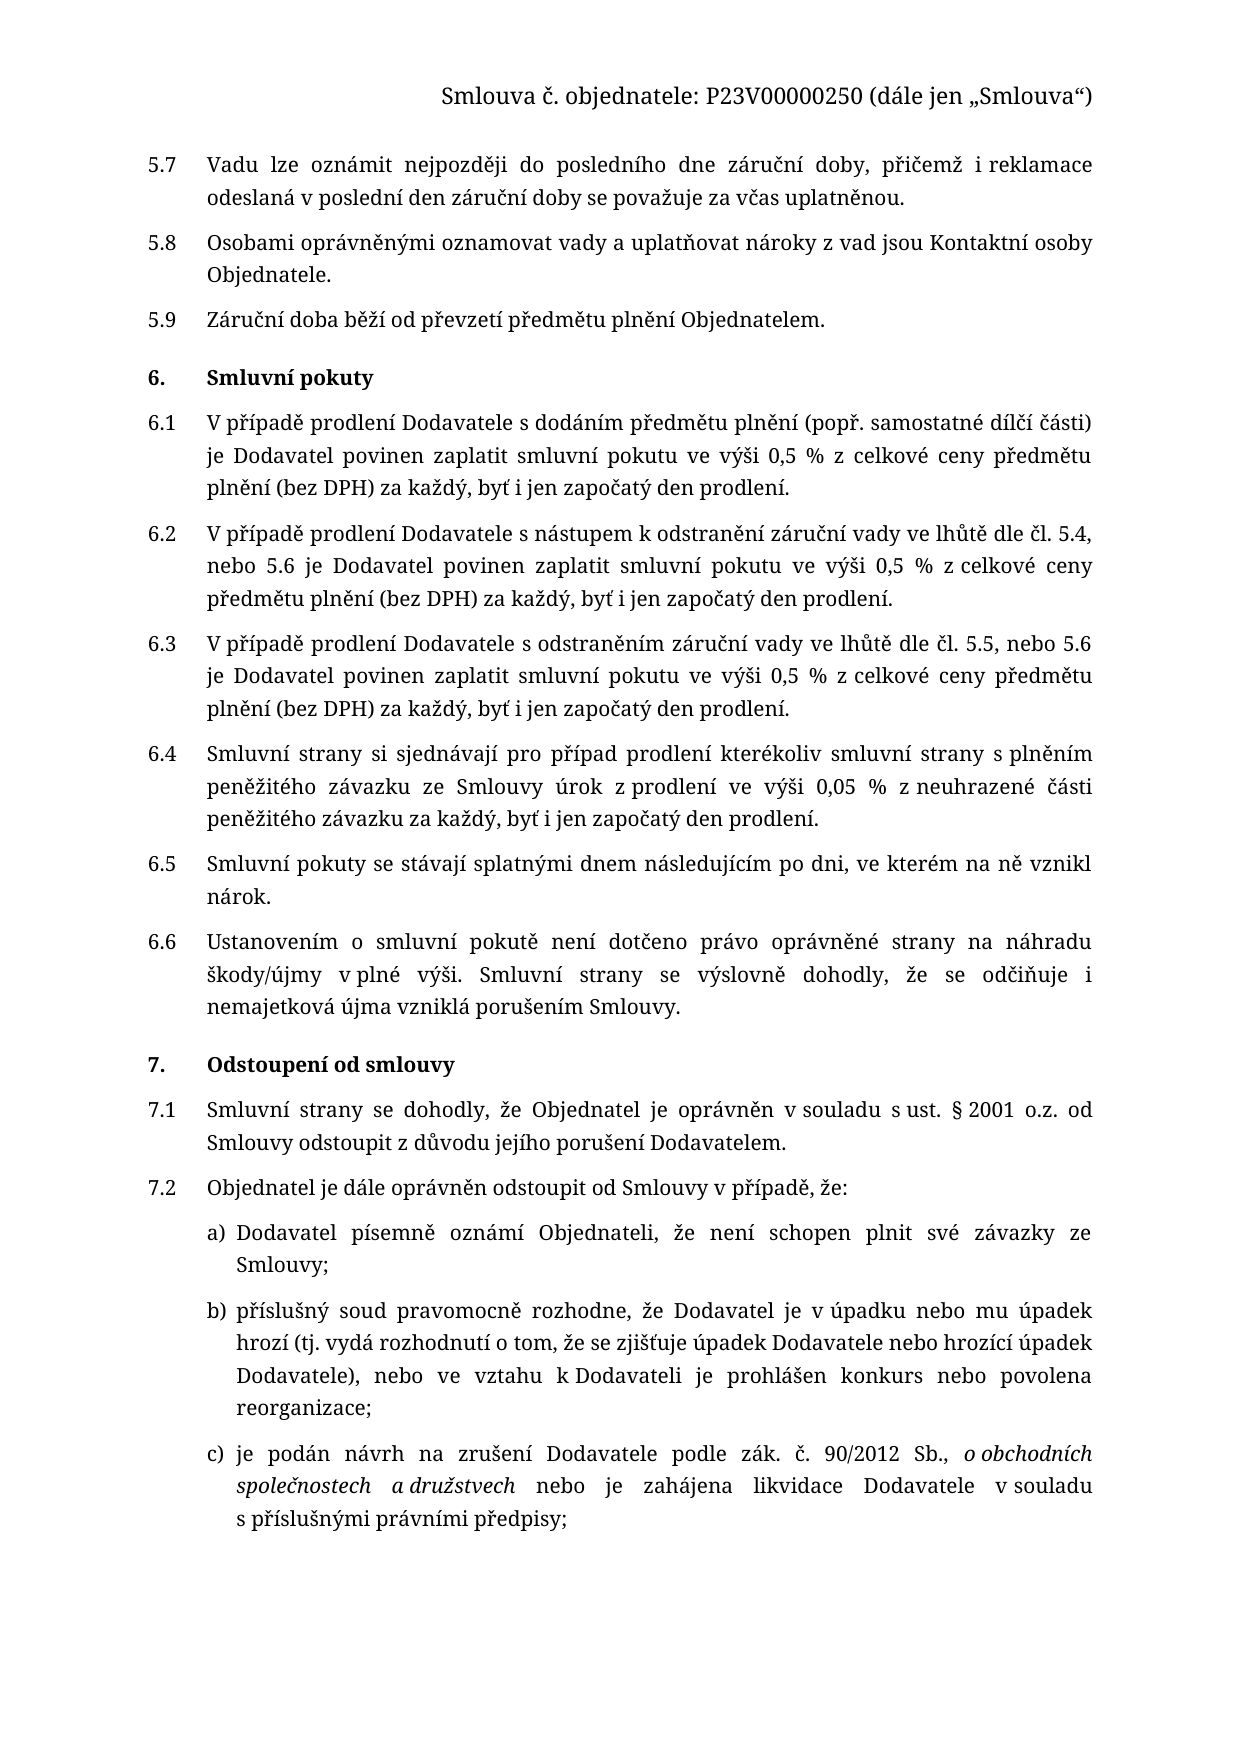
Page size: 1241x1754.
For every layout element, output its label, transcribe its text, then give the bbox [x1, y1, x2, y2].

list příslušný soud pravomocně rozhodne, že Dodavatel je v úpadku nebo mu úpadek hrozí (tj. vydá rozhodnutí o tom, že se zjišťuje úpadek Dodavatele nebo hrozící úpadek Dodavatele), nebo ve vztahu k Dodavateli je prohlášen konkurs nebo povolena reorganizace; [207, 1296, 1093, 1422]
list Vadu lze oznámit nejpozději do posledního dne záruční doby, přičemž i reklamace odeslaná v poslední den záruční doby se považuje za včas uplatněnou. [148, 150, 1093, 211]
list V případě prodlení Dodavatele s dodáním předmětu plnění (popř. samostatné dílčí části) je Dodavatel povinen zaplatit smluvní pokutu ve výši 0,5 % z celkové ceny předmětu plnění (bez DPH) za každý, byť i jen započatý den prodlení. [148, 408, 1093, 502]
list Smluvní strany se dohodly, že Objednatel je oprávněn v souladu s ust. § 2001 o.z. od Smlouvy odstoupit z důvodu jejího porušení Dodavatelem. [148, 1095, 1093, 1156]
list Záruční doba běží od převzetí předmětu plnění Objednatelem. [148, 306, 1093, 334]
list je podán návrh na zrušení Dodavatele podle zák. č. 90/2012 Sb., o obchodních společnostech a družstvech nebo je zahájena likvidace Dodavatele v souladu s příslušnými právními předpisy; [207, 1439, 1093, 1532]
list V případě prodlení Dodavatele s odstraněním záruční vady ve lhůtě dle čl. 5.5, nebo 5.6 je Dodavatel povinen zaplatit smluvní pokutu ve výši 0,5 % z celkové ceny předmětu plnění (bez DPH) za každý, byť i jen započatý den prodlení. [148, 629, 1093, 723]
list V případě prodlení Dodavatele s nástupem k odstranění záruční vady ve lhůtě dle čl. 5.4, nebo 5.6 je Dodavatel povinen zaplatit smluvní pokutu ve výši 0,5 % z celkové ceny předmětu plnění (bez DPH) za každý, byť i jen započatý den prodlení. [148, 519, 1093, 612]
list Smluvní pokuty se stávají splatnými dnem následujícím po dni, ve kterém na ně vznikl nárok. [148, 849, 1093, 911]
list Objednatel je dále oprávněn odstoupit od Smlouvy v případě, že: [148, 1173, 1093, 1201]
list Odstoupení od smlouvy [148, 1050, 1093, 1078]
list Ustanovením o smluvní pokutě není dotčeno právo oprávněné strany na náhradu škody/újmy v plné výši. Smluvní strany se výslovně dohodly, že se odčiňuje i nemajetková újma vzniklá porušením Smlouvy. [148, 927, 1093, 1021]
list Dodavatel písemně oznámí Objednateli, že není schopen plnit své závazky ze Smlouvy; [207, 1218, 1093, 1279]
list Smluvní strany si sjednávají pro případ prodlení kterékoliv smluvní strany s plněním peněžitého závazku ze Smlouvy úrok z prodlení ve výši 0,05 % z neuhrazené části peněžitého závazku za každý, byť i jen započatý den prodlení. [148, 739, 1093, 833]
list Osobami oprávněnými oznamovat vady a uplatňovat nároky z vad jsou Kontaktní osoby Objednatele. [148, 228, 1093, 289]
list Smluvní pokuty [148, 363, 1093, 392]
